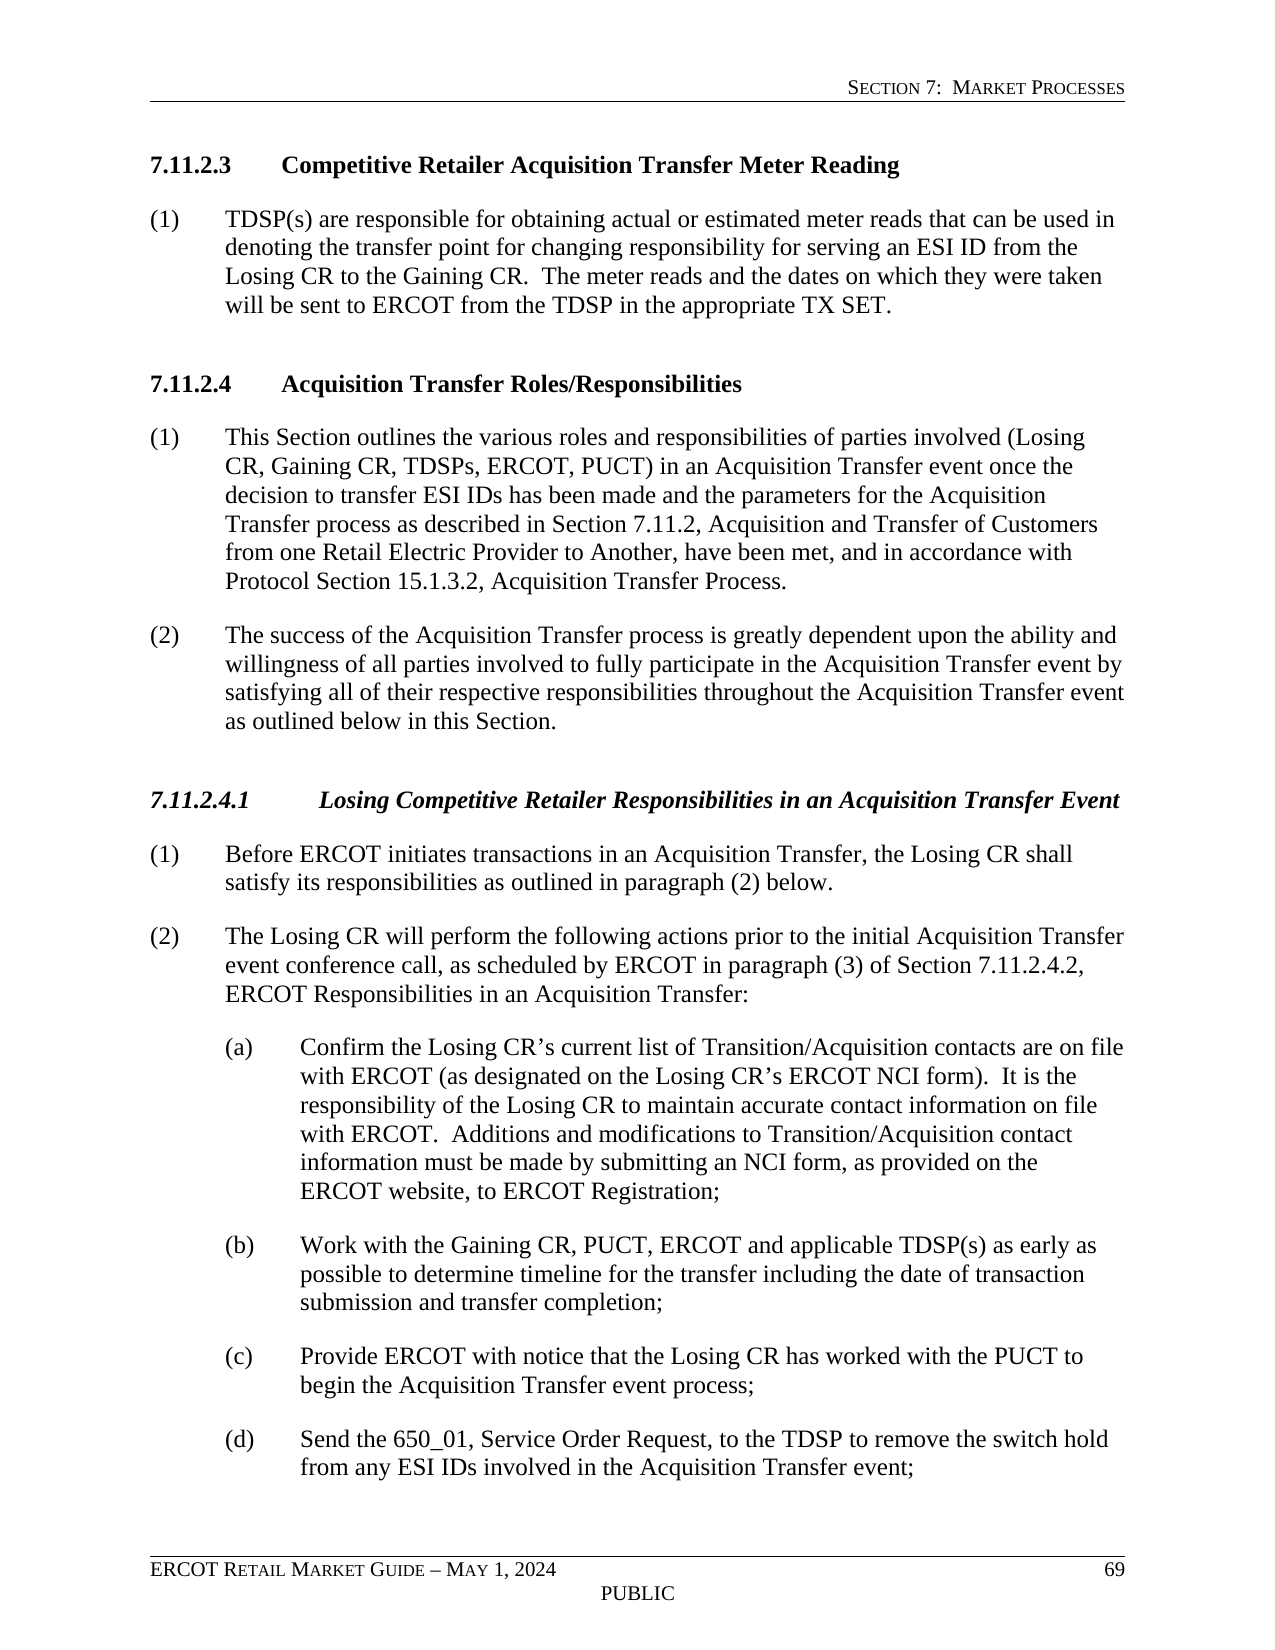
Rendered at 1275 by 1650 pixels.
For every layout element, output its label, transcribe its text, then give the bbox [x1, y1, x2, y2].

text (a) Confirm the Losing CR’s current list of Transition/Acquisition contacts are on file with ERCOT (as designated on the Losing CR’s ERCOT NCI form). It is the responsibility of the Losing CR to maintain accurate contact information on file with ERCOT. Additions and modifications to Transition/Acquisition contact information must be made by submitting an NCI form, as provided on the ERCOT website, to ERCOT Registration; [225, 1032, 1125, 1205]
text (b) Work with the Gaining CR, PUCT, ERCOT and applicable TDSP(s) as early as possible to determine timeline for the transfer including the date of transaction submission and transfer completion; [225, 1230, 1125, 1316]
text 7.11.2.3 Competitive Retailer Acquisition Transfer Meter Reading [150, 150, 1125, 179]
text (2) The success of the Acquisition Transfer process is greatly dependent upon the ability and willingness of all parties involved to fully participate in the Acquisition Transfer event by satisfying all of their respective responsibilities throughout the Acquisition Transfer event as outlined below in this Section. [150, 620, 1125, 735]
text (2) The Losing CR will perform the following actions prior to the initial Acquisition Transfer event conference call, as scheduled by ERCOT in paragraph (3) of Section 7.11.2.4.2, ERCOT Responsibilities in an Acquisition Transfer: [150, 921, 1125, 1007]
text (1) This Section outlines the various roles and responsibilities of parties involved (Losing CR, Gaining CR, TDSPs, ERCOT, PUCT) in an Acquisition Transfer event once the decision to transfer ESI IDs has been made and the parameters for the Acquisition Transfer process as described in Section 7.11.2, Acquisition and Transfer of Customers from one Retail Electric Provider to Another, have been met, and in accordance with Protocol Section 15.1.3.2, Acquisition Transfer Process. [150, 422, 1125, 595]
text (1) TDSP(s) are responsible for obtaining actual or estimated meter reads that can be used in denoting the transfer point for changing responsibility for serving an ESI ID from the Losing CR to the Gaining CR. The meter reads and the dates on which they were taken will be sent to ERCOT from the TDSP in the appropriate TX SET. [150, 204, 1125, 319]
text (1) Before ERCOT initiates transactions in an Acquisition Transfer, the Losing CR shall satisfy its responsibilities as outlined in paragraph (2) below. [150, 839, 1125, 896]
text 7.11.2.4 Acquisition Transfer Roles/Responsibilities [150, 369, 1125, 397]
text (d) Send the 650_01, Service Order Request, to the TDSP to remove the switch hold from any ESI IDs involved in the Acquisition Transfer event; [225, 1424, 1125, 1481]
text 7.11.2.4.1 Losing Competitive Retailer Responsibilities in an Acquisition Transfer Event [150, 785, 1125, 814]
text (c) Provide ERCOT with notice that the Losing CR has worked with the PUCT to begin the Acquisition Transfer event process; [225, 1341, 1125, 1399]
